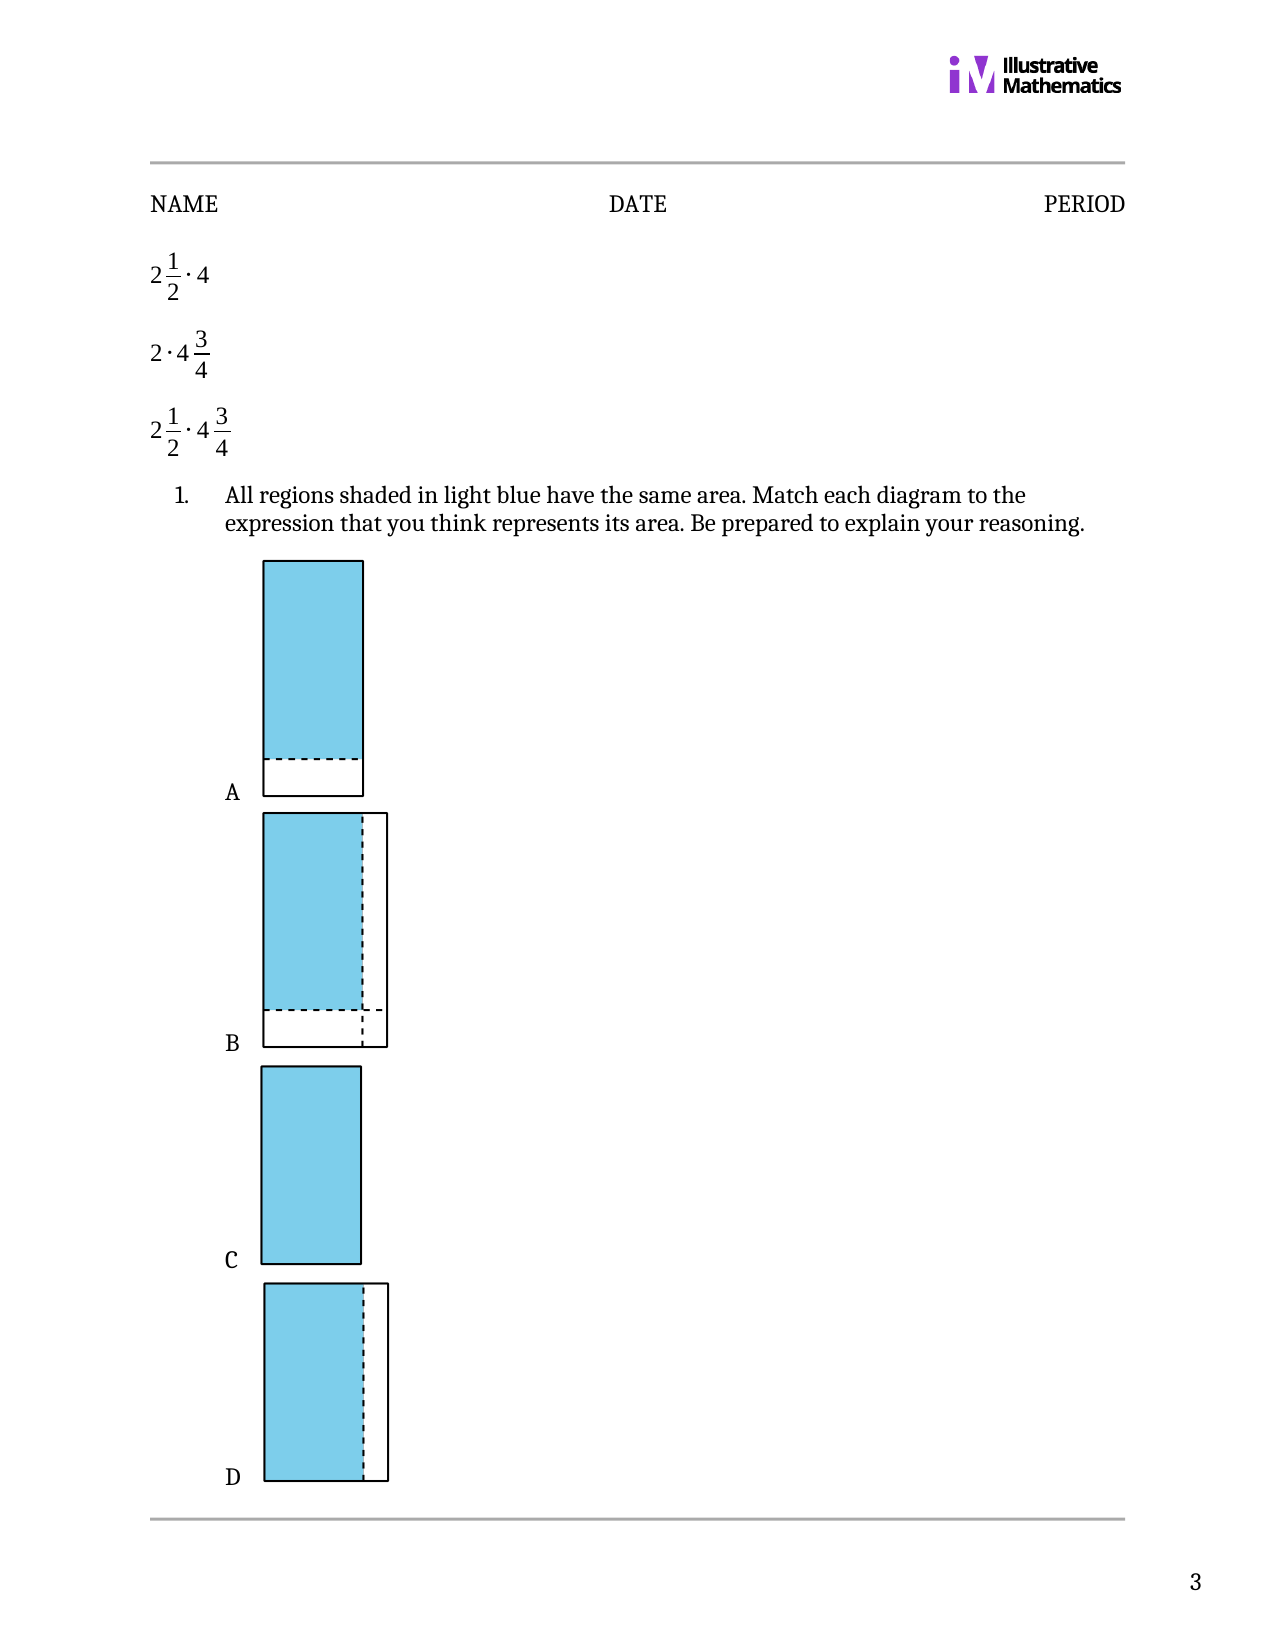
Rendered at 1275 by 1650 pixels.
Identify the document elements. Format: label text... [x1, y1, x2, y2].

picture [259, 1278, 393, 1486]
list B [175, 810, 1125, 1058]
picture [258, 558, 368, 801]
list All regions shaded in light blue have the same area. Match each diagram to the expression that you think represents its area. Be prepared to explain your reasoning. [175, 481, 1125, 538]
list C [175, 1062, 1125, 1275]
picture [256, 1061, 366, 1269]
picture [258, 810, 392, 1052]
picture [949, 55, 1121, 93]
list A [175, 559, 1125, 807]
list D [175, 1278, 1125, 1492]
